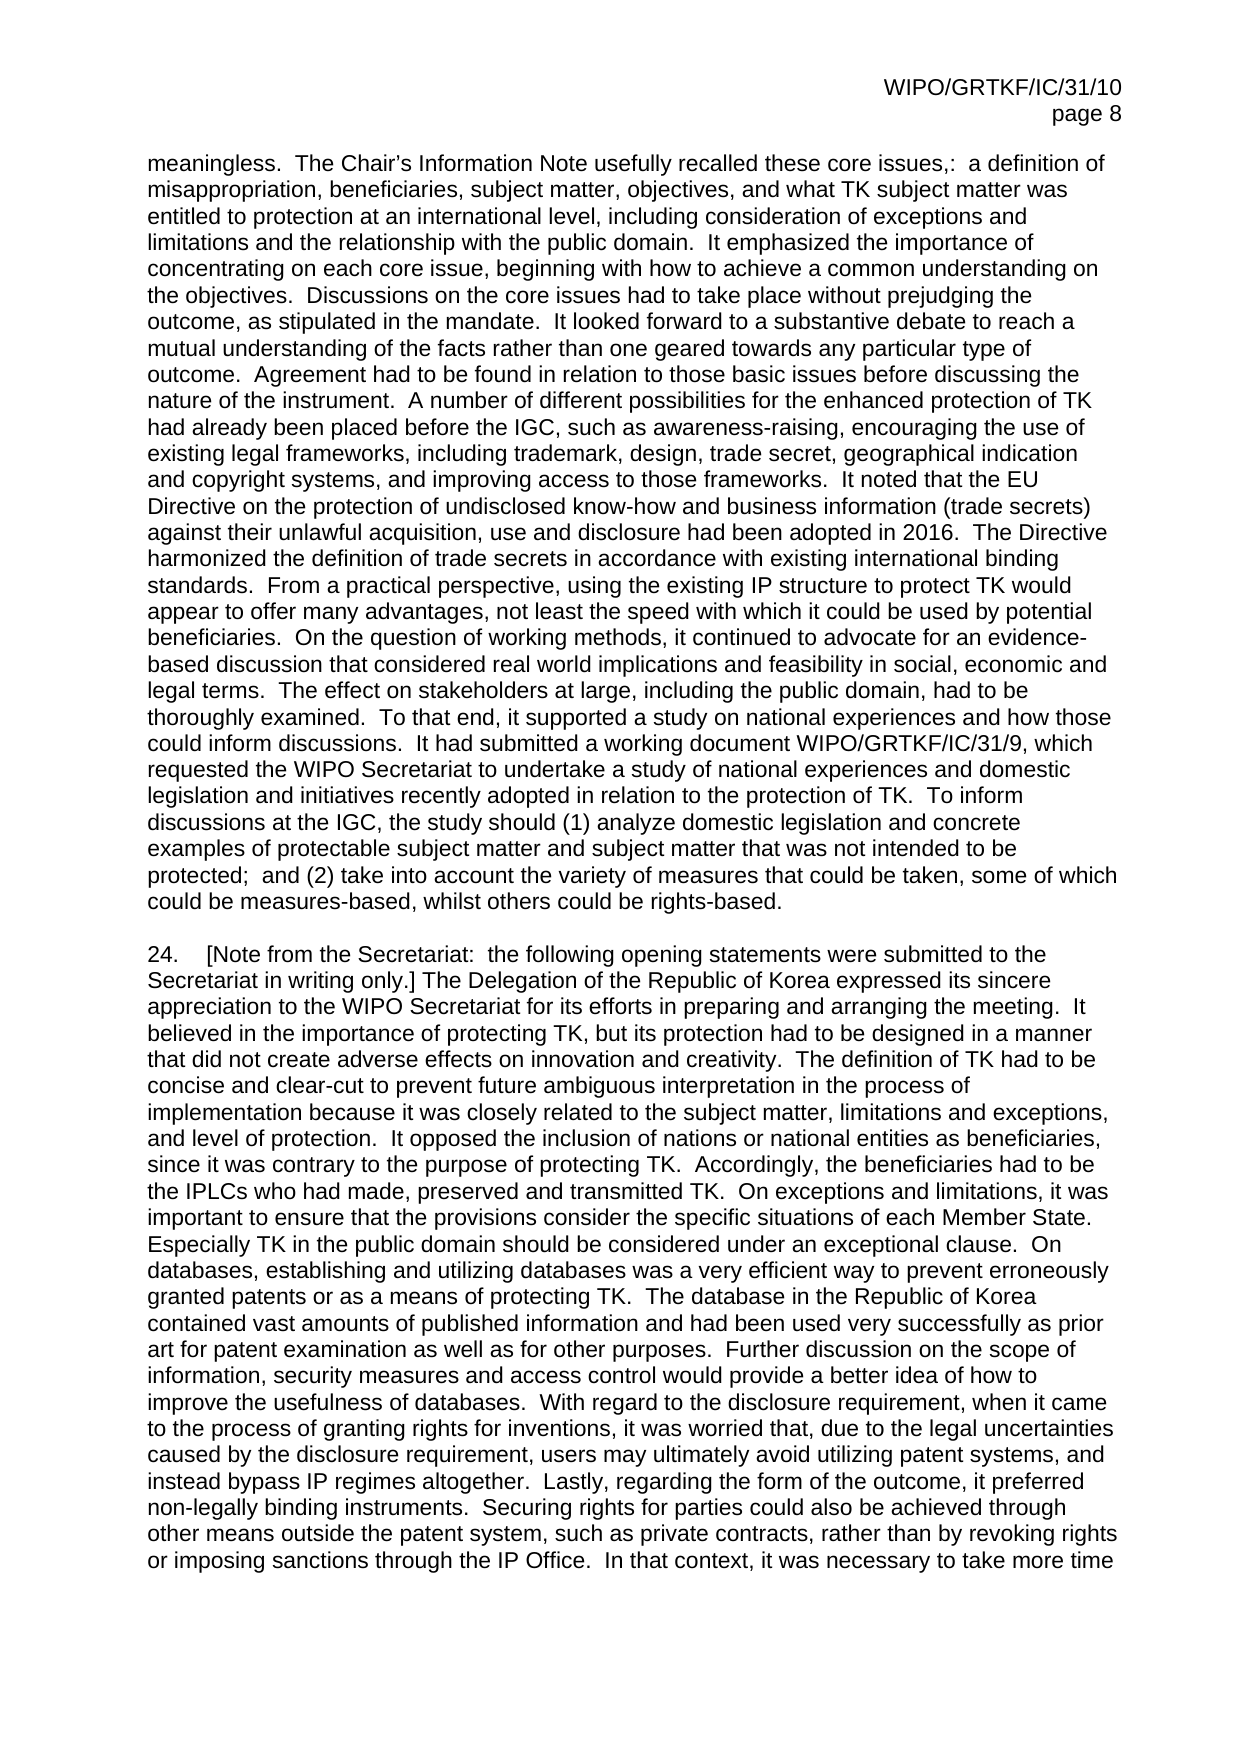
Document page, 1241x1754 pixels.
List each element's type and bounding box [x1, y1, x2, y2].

list [147, 941, 1122, 1573]
list [147, 150, 1122, 914]
